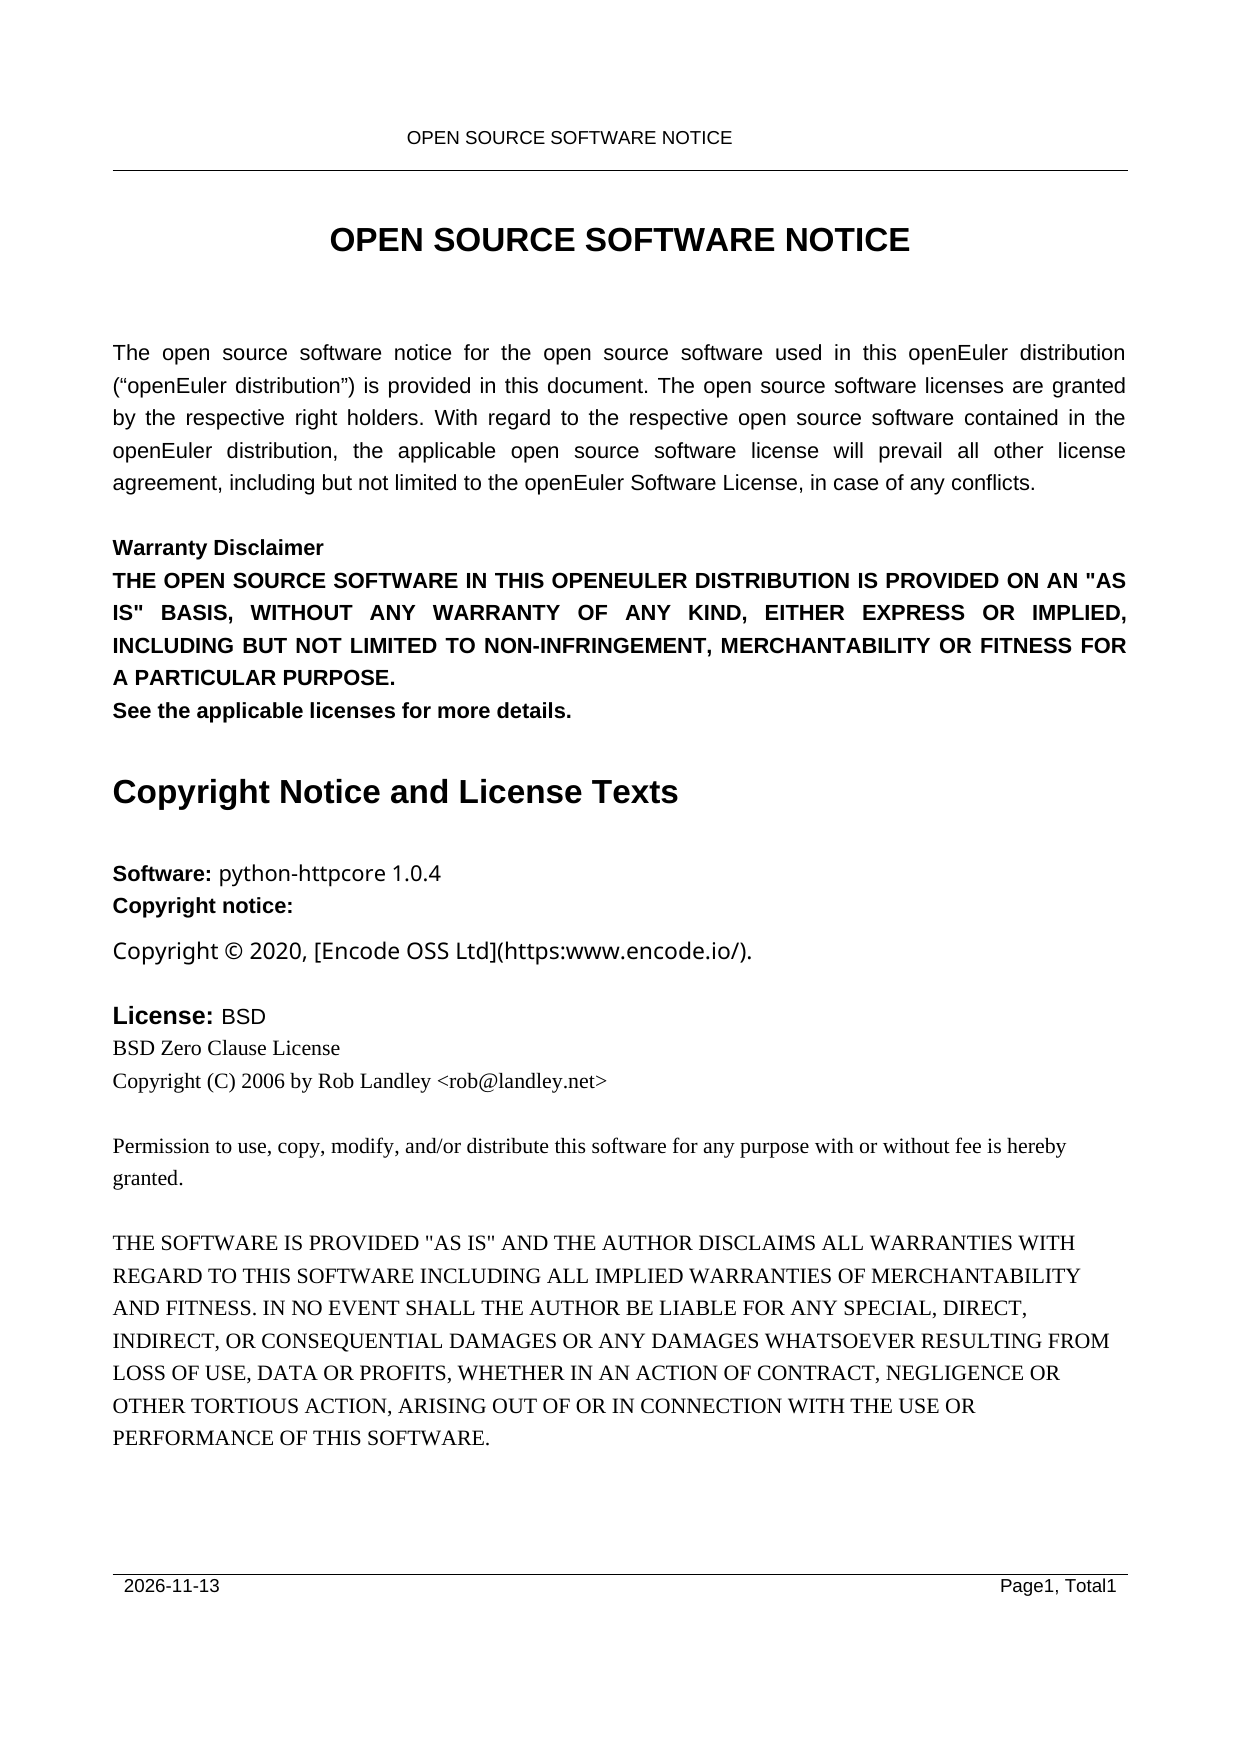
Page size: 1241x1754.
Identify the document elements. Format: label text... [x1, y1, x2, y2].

text The open source software notice for the open source software used in this openEuler distribution (“openEuler distribution”) is provided in this document. The open source software licenses are granted by the respective right holders. With regard to the respective open source software contained in the openEuler distribution, the applicable open source software license will prevail all other license agreement, including but not limited to the openEuler Software License, in case of any conflicts. [112, 336, 1128, 499]
title Software: python-httpcore 1.0.4 [112, 856, 1128, 889]
text OPEN SOURCE SOFTWARE NOTICE [112, 206, 1128, 271]
text Copyright notice: [112, 889, 1128, 921]
text Copyright Notice and License Texts [112, 759, 1128, 824]
text Copyright © 2020, [Encode OSS Ltd](https:www.encode.io/). [112, 934, 1128, 999]
text THE OPEN SOURCE SOFTWARE IN THIS OPENEULER DISTRIBUTION IS PROVIDED ON AN "AS IS" BASIS, WITHOUT ANY WARRANTY OF ANY KIND, EITHER EXPRESS OR IMPLIED, INCLUDING BUT NOT LIMITED TO NON-INFRINGEMENT, MERCHANTABILITY OR FITNESS FOR A PARTICULAR PURPOSE. See the applicable licenses for more details. [112, 564, 1128, 726]
text License: BSD [112, 999, 1128, 1031]
text Warranty Disclaimer [112, 531, 1128, 564]
text BSD Zero Clause License Copyright (C) 2006 by Rob Landley <rob@landley.net> Permission to use, copy, modify, and/or distribute this software for any purpose with or without fee is hereby granted. THE SOFTWARE IS PROVIDED "AS IS" AND THE AUTHOR DISCLAIMS ALL WARRANTIES WITH REGARD TO THIS SOFTWARE INCLUDING ALL IMPLIED WARRANTIES OF MERCHANTABILITY AND FITNESS. IN NO EVENT SHALL THE AUTHOR BE LIABLE FOR ANY SPECIAL, DIRECT, INDIRECT, OR CONSEQUENTIAL DAMAGES OR ANY DAMAGES WHATSOEVER RESULTING FROM LOSS OF USE, DATA OR PROFITS, WHETHER IN AN ACTION OF CONTRACT, NEGLIGENCE OR OTHER TORTIOUS ACTION, ARISING OUT OF OR IN CONNECTION WITH THE USE OR PERFORMANCE OF THIS SOFTWARE. [112, 1031, 1128, 1486]
